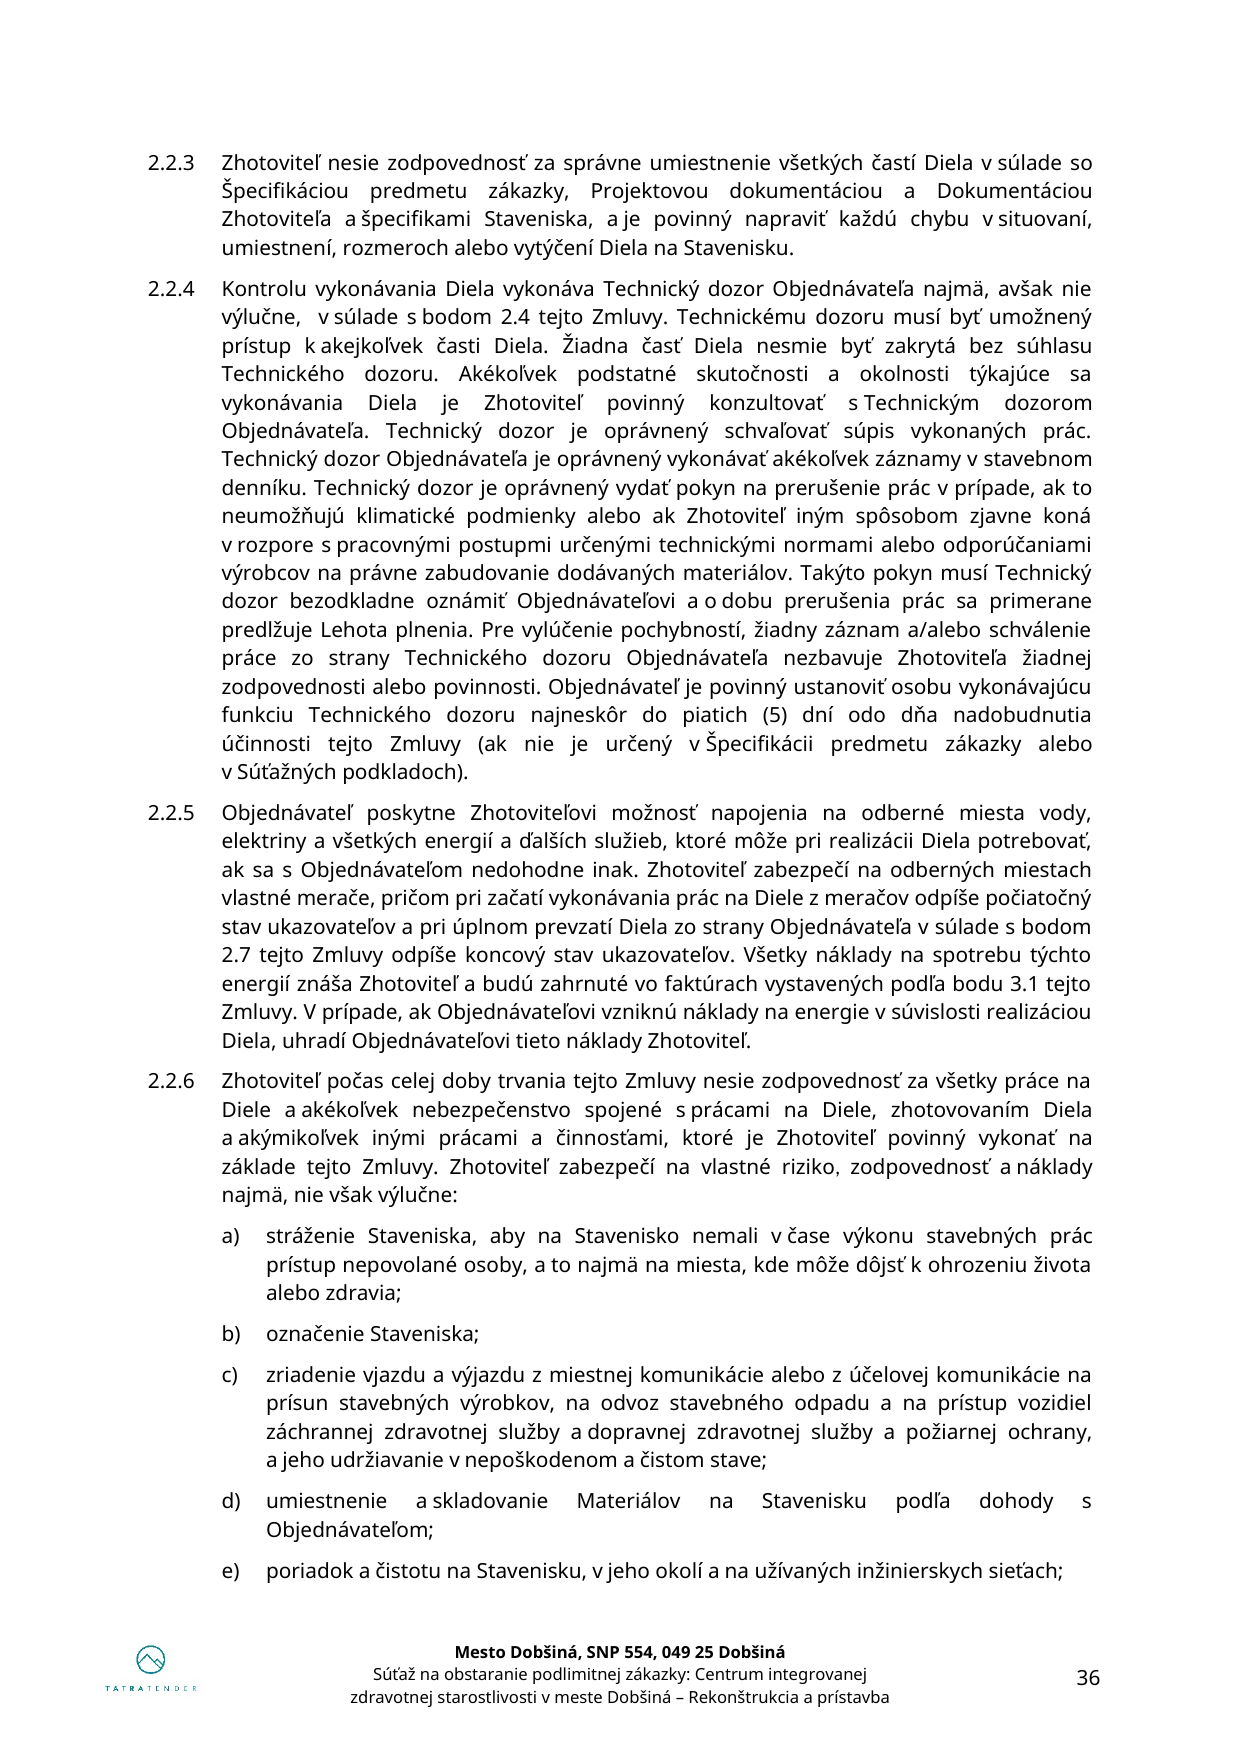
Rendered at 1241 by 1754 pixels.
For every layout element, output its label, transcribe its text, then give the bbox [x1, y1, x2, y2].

list poriadok a čistotu na Stavenisku, v jeho okolí a na užívaných inžinierskych sieťach; [221, 1556, 1093, 1584]
list Kontrolu vykonávania Diela vykonáva Technický dozor Objednávateľa najmä, avšak nie výlučne, v súlade s bodom 2.4 tejto Zmluvy. Technickému dozoru musí byť umožnený prístup k akejkoľvek časti Diela. Žiadna časť Diela nesmie byť zakrytá bez súhlasu Technického dozoru. Akékoľvek podstatné skutočnosti a okolnosti týkajúce sa vykonávania Diela je Zhotoviteľ povinný konzultovať s Technickým dozorom Objednávateľa. Technický dozor je oprávnený schvaľovať súpis vykonaných prác. Technický dozor Objednávateľa je oprávnený vykonávať akékoľvek záznamy v stavebnom denníku. Technický dozor je oprávnený vydať pokyn na prerušenie prác v prípade, ak to neumožňujú klimatické podmienky alebo ak Zhotoviteľ iným spôsobom zjavne koná v rozpore s pracovnými postupmi určenými technickými normami alebo odporúčaniami výrobcov na právne zabudovanie dodávaných materiálov. Takýto pokyn musí Technický dozor bezodkladne oznámiť Objednávateľovi a o dobu prerušenia prác sa primerane predlžuje Lehota plnenia. Pre vylúčenie pochybností, žiadny záznam a/alebo schválenie práce zo strany Technického dozoru Objednávateľa nezbavuje Zhotoviteľa žiadnej zodpovednosti alebo povinnosti. Objednávateľ je povinný ustanoviť osobu vykonávajúcu funkciu Technického dozoru najneskôr do piatich (5) dní odo dňa nadobudnutia účinnosti tejto Zmluvy (ak nie je určený v Špecifikácii predmetu zákazky alebo v Súťažných podkladoch). [148, 274, 1093, 786]
list stráženie Staveniska, aby na Stavenisko nemali v čase výkonu stavebných prác prístup nepovolané osoby, a to najmä na miesta, kde môže dôjsť k ohrozeniu života alebo zdravia; [221, 1221, 1093, 1307]
picture [84, 1621, 217, 1715]
list označenie Staveniska; [221, 1319, 1093, 1348]
list Zhotoviteľ počas celej doby trvania tejto Zmluvy nesie zodpovednosť za všetky práce na Diele a akékoľvek nebezpečenstvo spojené s prácami na Diele, zhotovovaním Diela a akýmikoľvek inými prácami a činnosťami, ktoré je Zhotoviteľ povinný vykonať na základe tejto Zmluvy. Zhotoviteľ zabezpečí na vlastné riziko, zodpovednosť a náklady najmä, nie však výlučne: [148, 1067, 1093, 1209]
list zriadenie vjazdu a výjazdu z miestnej komunikácie alebo z účelovej komunikácie na prísun stavebných výrobkov, na odvoz stavebného odpadu a na prístup vozidiel záchrannej zdravotnej služby a dopravnej zdravotnej služby a požiarnej ochrany, a jeho udržiavanie v nepoškodenom a čistom stave; [221, 1360, 1093, 1474]
list Zhotoviteľ nesie zodpovednosť za správne umiestnenie všetkých častí Diela v súlade so Špecifikáciou predmetu zákazky, Projektovou dokumentáciou a Dokumentáciou Zhotoviteľa a špecifikami Staveniska, a je povinný napraviť každú chybu v situovaní, umiestnení, rozmeroch alebo vytýčení Diela na Stavenisku. [148, 148, 1093, 261]
list umiestnenie a skladovanie Materiálov na Stavenisku podľa dohody s Objednávateľom; [221, 1486, 1093, 1543]
list Objednávateľ poskytne Zhotoviteľovi možnosť napojenia na odberné miesta vody, elektriny a všetkých energií a ďalších služieb, ktoré môže pri realizácii Diela potrebovať, ak sa s Objednávateľom nedohodne inak. Zhotoviteľ zabezpečí na odberných miestach vlastné merače, pričom pri začatí vykonávania prác na Diele z meračov odpíše počiatočný stav ukazovateľov a pri úplnom prevzatí Diela zo strany Objednávateľa v súlade s bodom 2.7 tejto Zmluvy odpíše koncový stav ukazovateľov. Všetky náklady na spotrebu týchto energií znáša Zhotoviteľ a budú zahrnuté vo faktúrach vystavených podľa bodu 3.1 tejto Zmluvy. V prípade, ak Objednávateľovi vzniknú náklady na energie v súvislosti realizáciou Diela, uhradí Objednávateľovi tieto náklady Zhotoviteľ. [148, 798, 1093, 1054]
